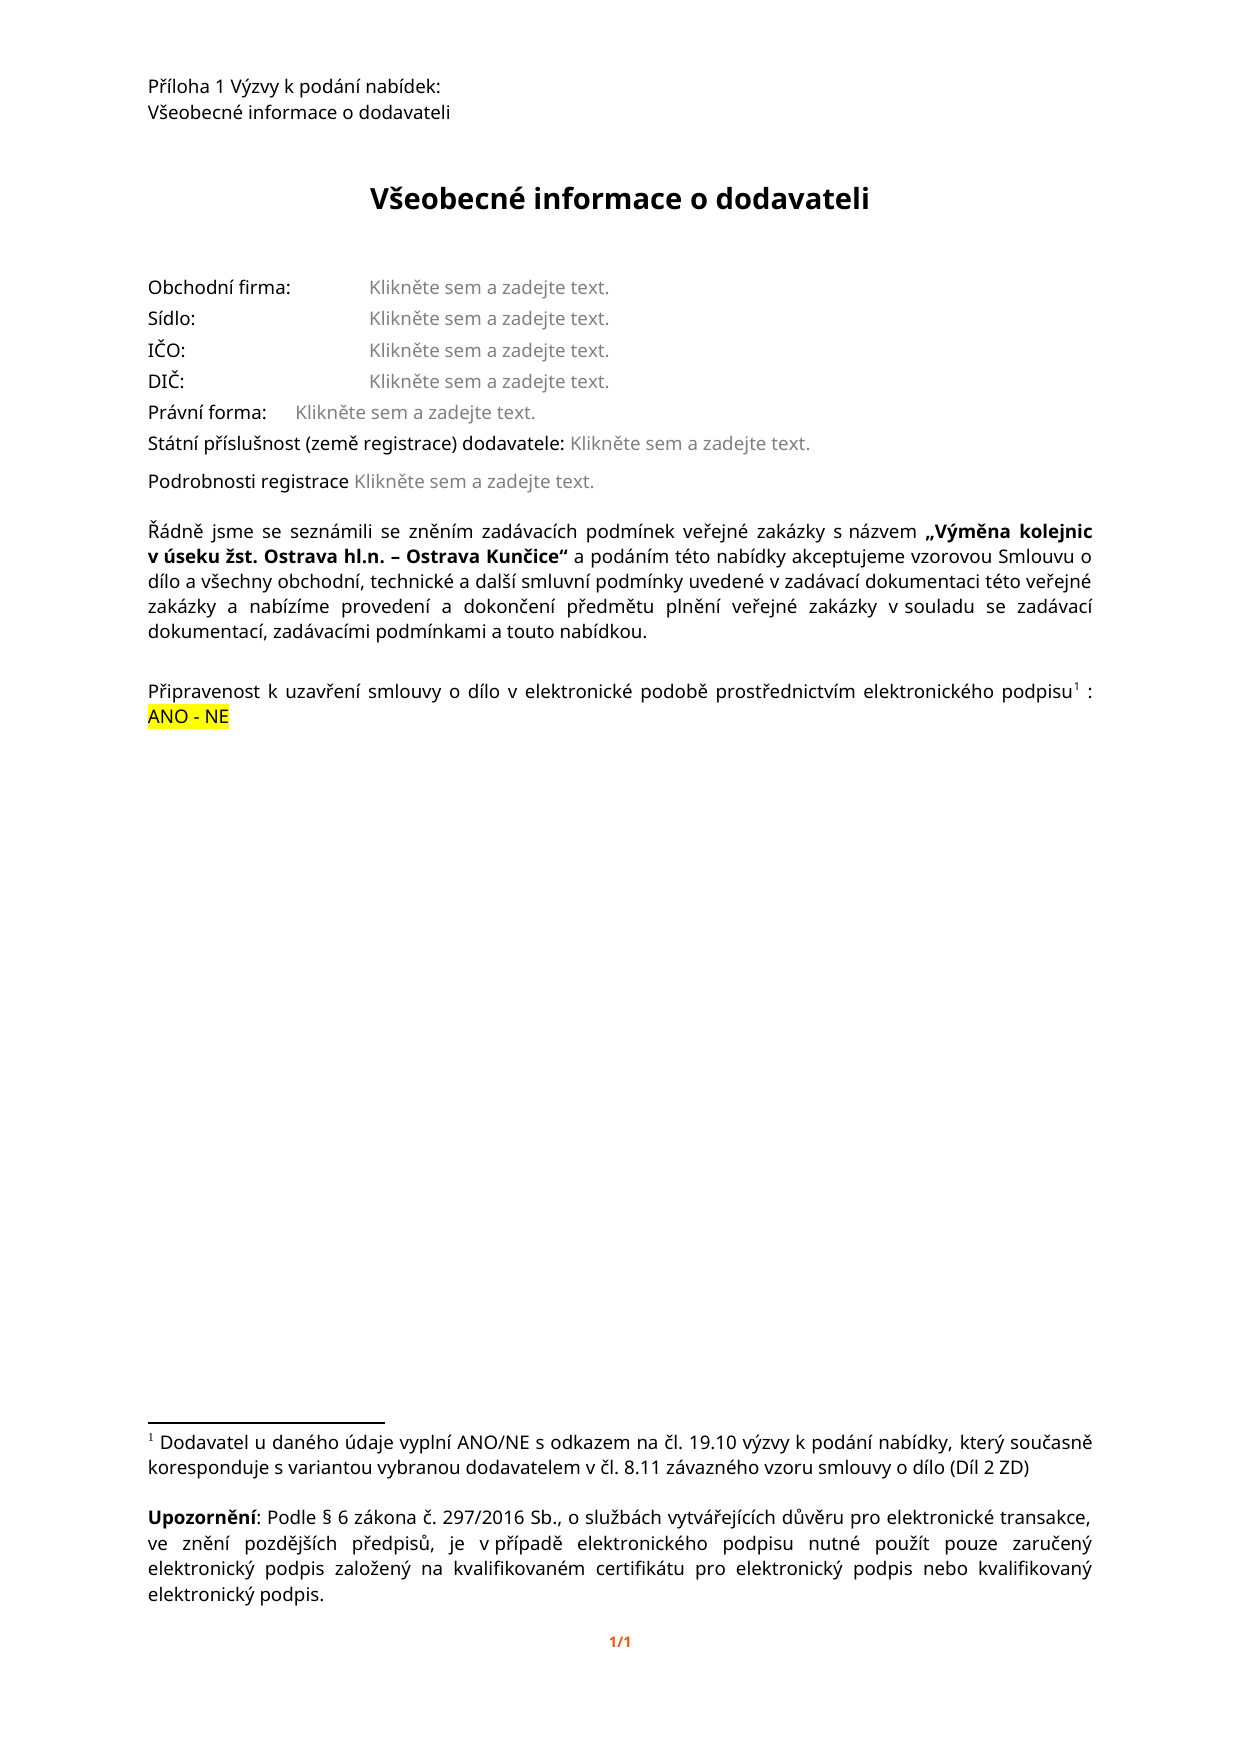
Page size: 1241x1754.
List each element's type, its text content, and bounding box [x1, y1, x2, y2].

text Obchodní firma: [148, 274, 1093, 299]
text Státní příslušnost (země registrace) dodavatele: [148, 431, 1093, 456]
text Podrobnosti registrace [148, 468, 1093, 493]
text Právní forma: [148, 399, 1093, 424]
text IČO: [148, 337, 1093, 362]
title Všeobecné informace o dodavateli [148, 178, 1093, 218]
text Sídlo: [148, 306, 1093, 331]
text Řádně jsme se seznámili se zněním zadávacích podmínek veřejné zakázky s názvem „Výměna kolejnic v úseku žst. Ostrava hl.n. – Ostrava Kunčice“ a podáním této nabídky akceptujeme vzorovou Smlouvu o dílo a všechny obchodní, technické a další smluvní podmínky uvedené v zadávací dokumentaci této veřejné zakázky a nabízíme provedení a dokončení předmětu plnění veřejné zakázky v souladu se zadávací dokumentací, zadávacími podmínkami a touto nabídkou. [148, 518, 1093, 643]
text DIČ: [148, 368, 1093, 393]
text Připravenost k uzavření smlouvy o dílo v elektronické podobě prostřednictvím elektronického podpisu1 : [148, 678, 1093, 729]
